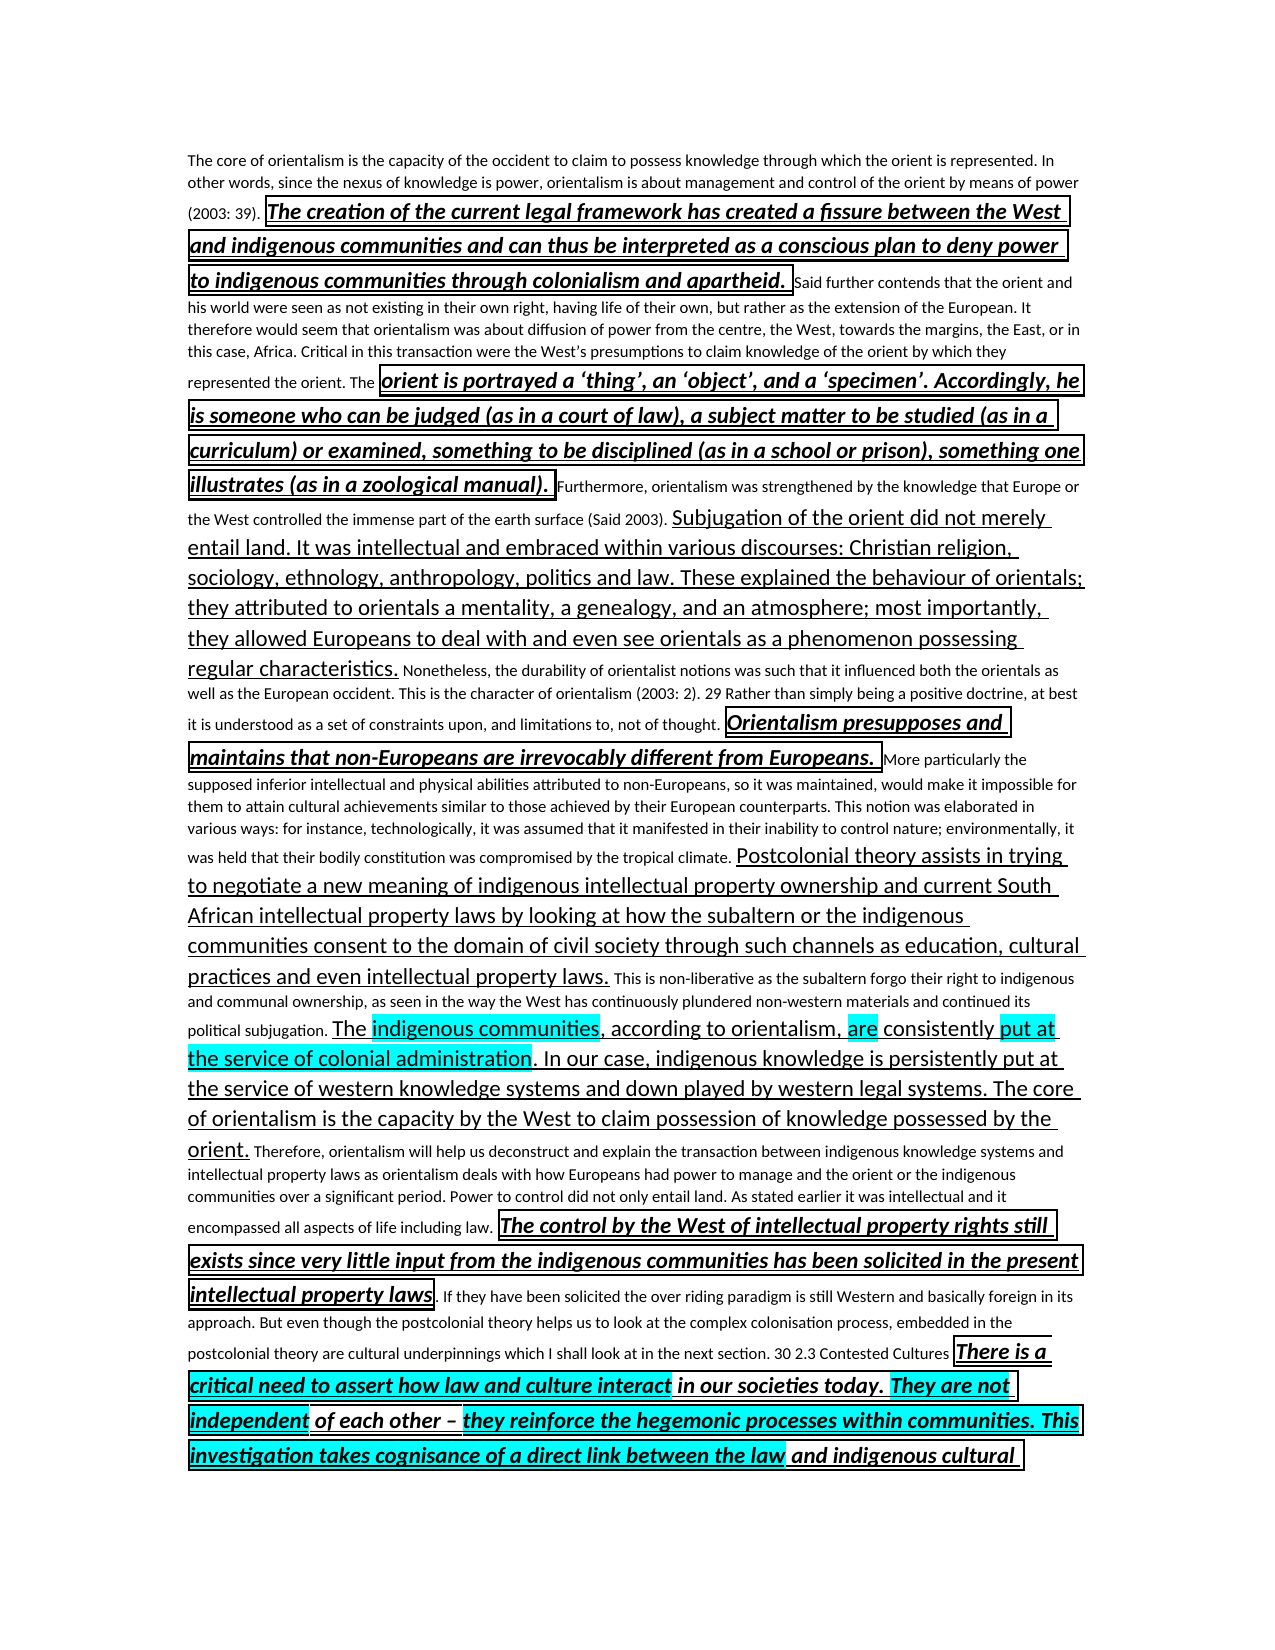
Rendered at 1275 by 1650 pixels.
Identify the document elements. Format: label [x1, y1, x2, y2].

text [187, 150, 1087, 1471]
